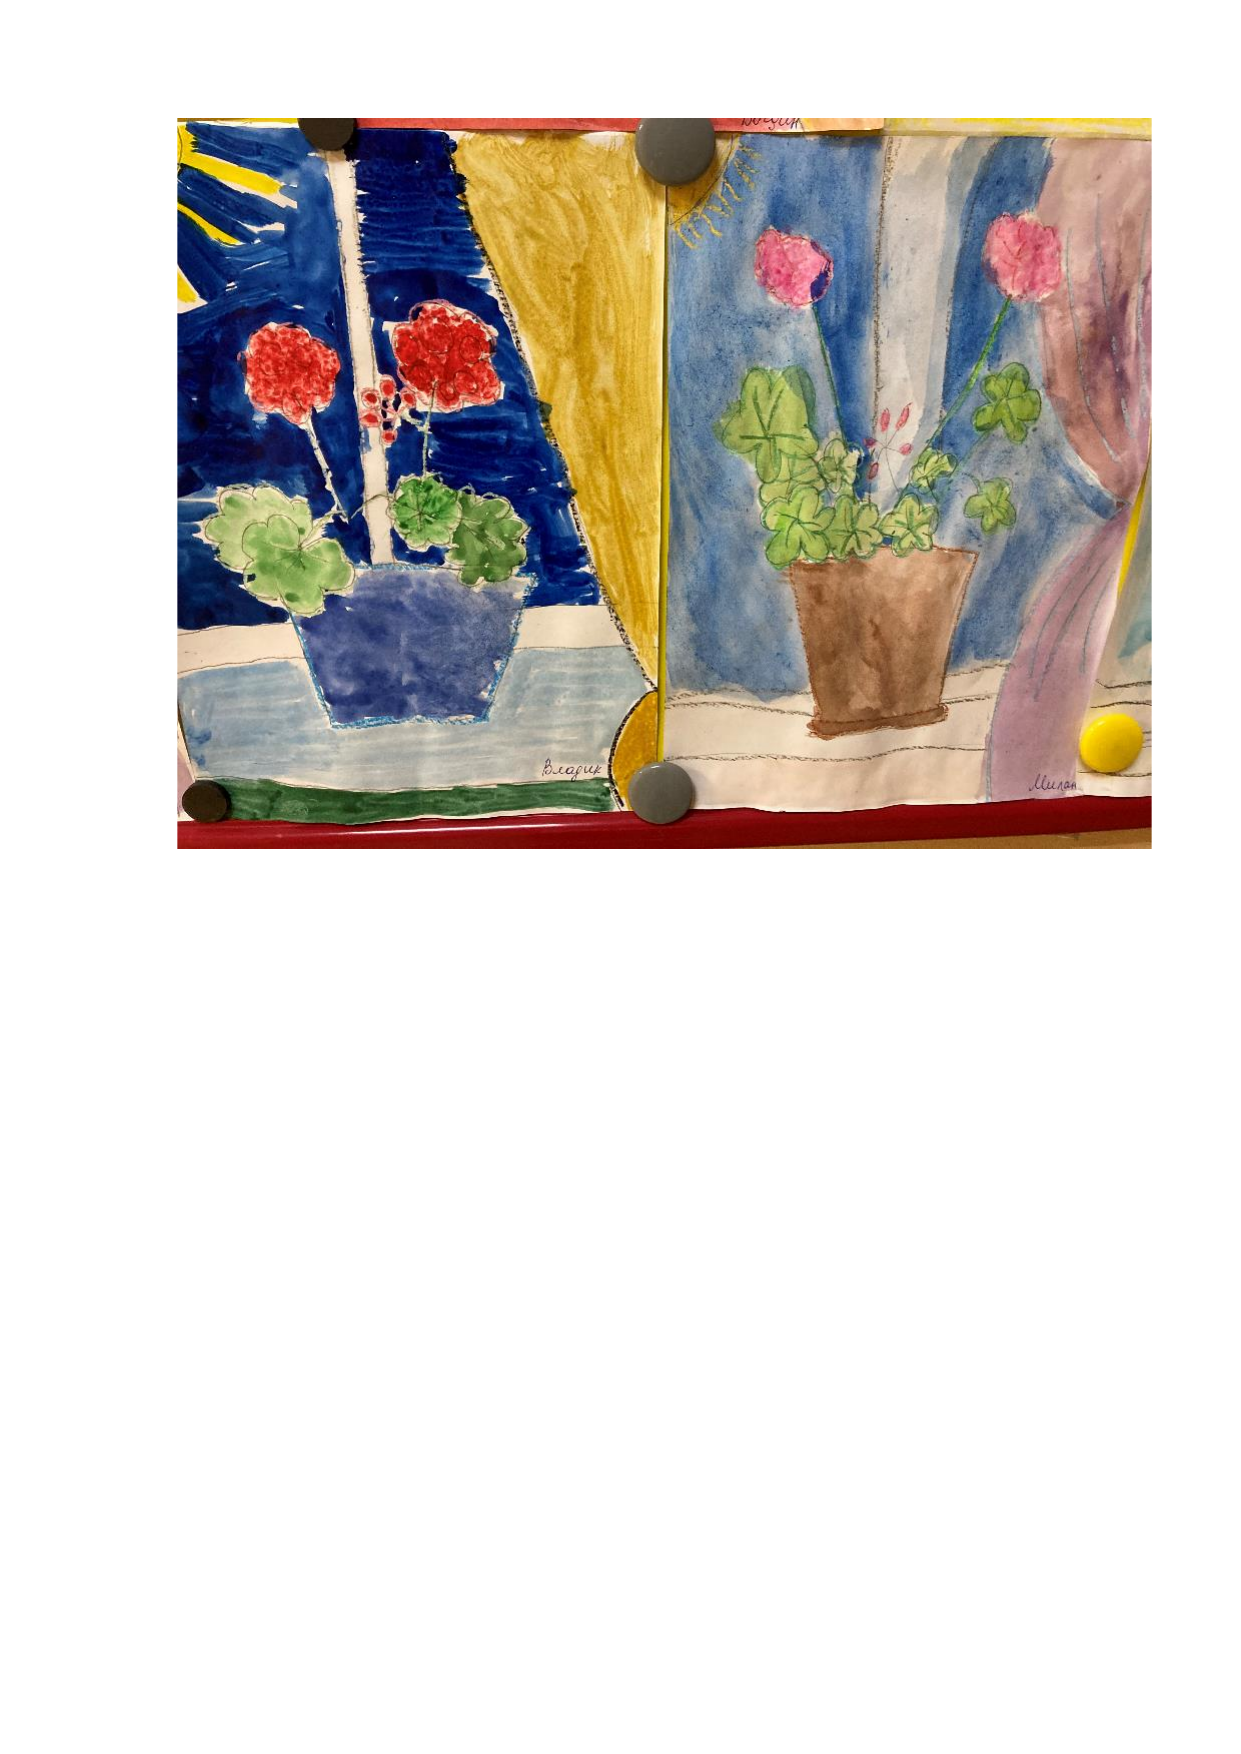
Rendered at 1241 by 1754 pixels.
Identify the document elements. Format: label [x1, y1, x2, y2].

picture [177, 118, 1152, 849]
